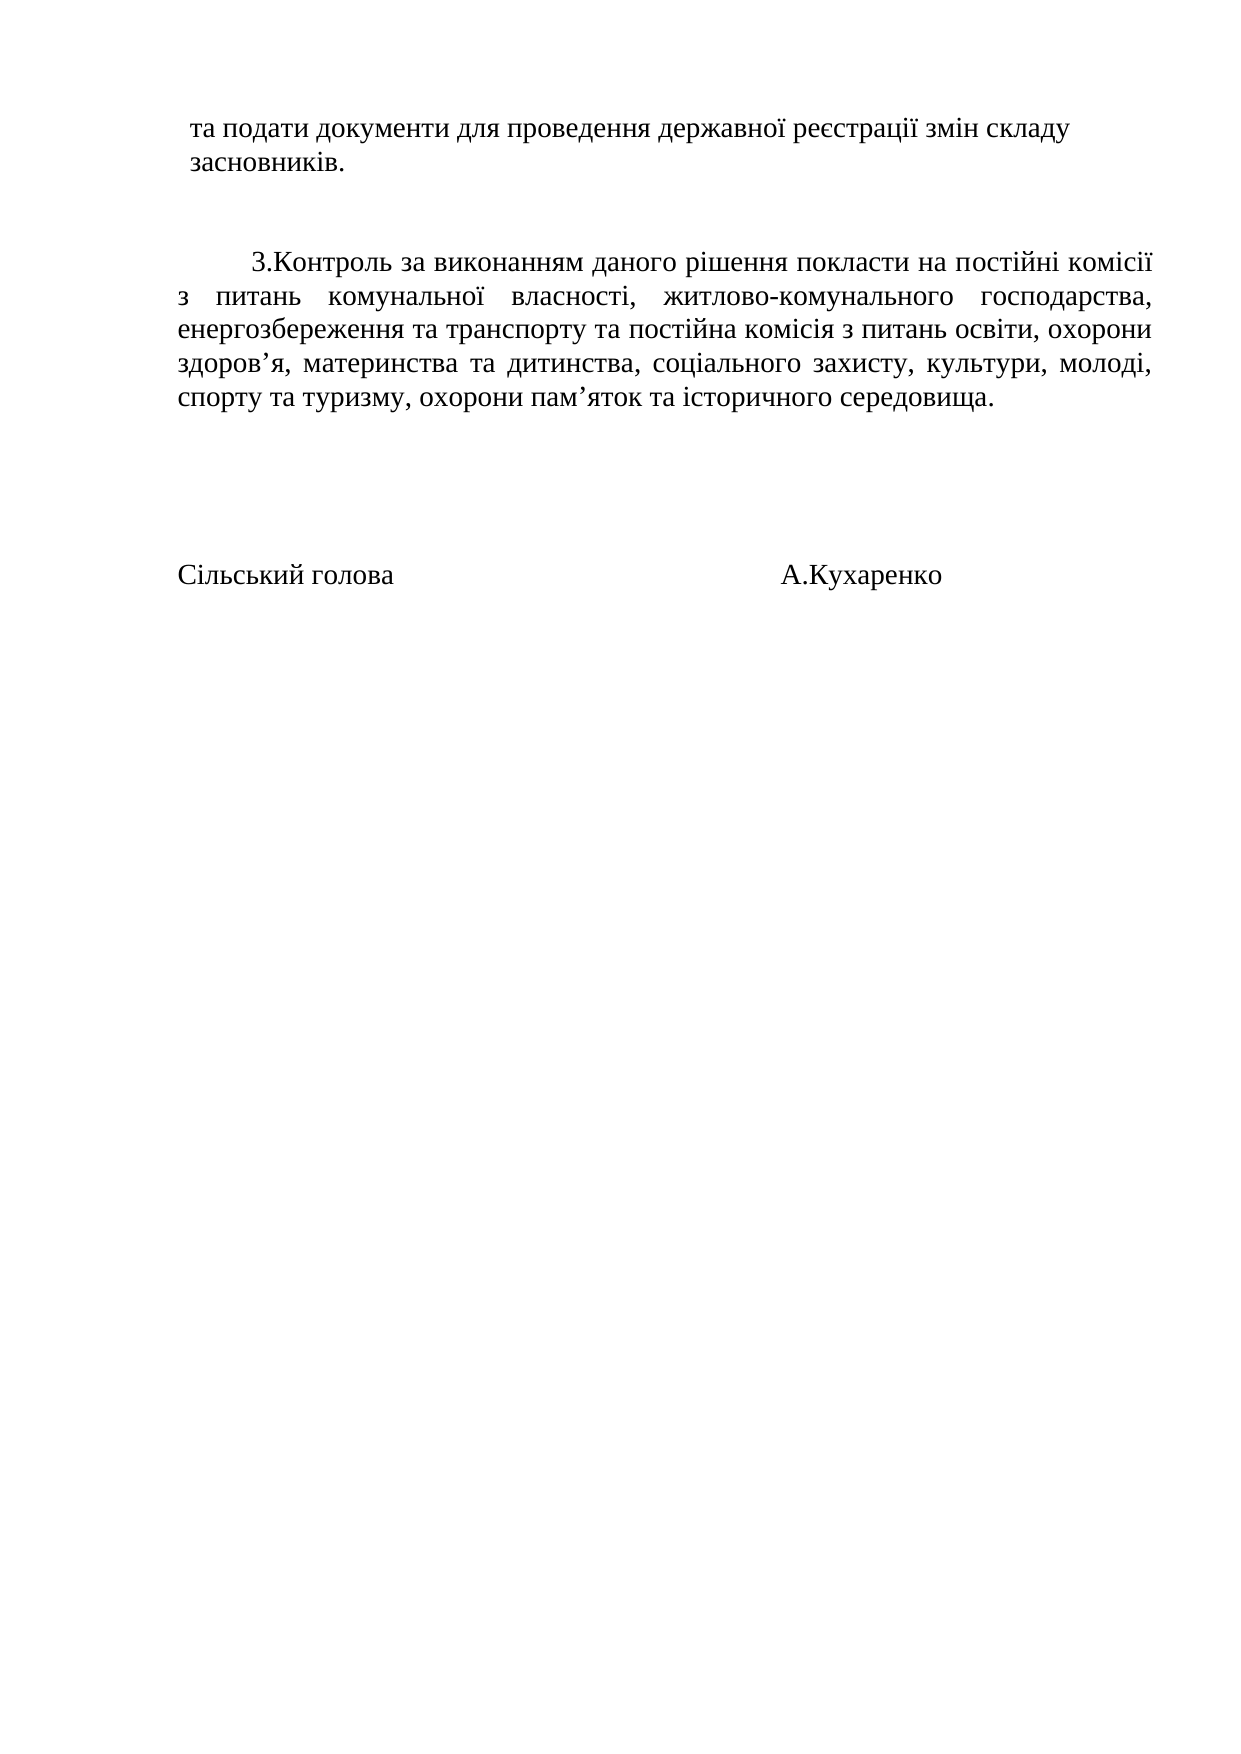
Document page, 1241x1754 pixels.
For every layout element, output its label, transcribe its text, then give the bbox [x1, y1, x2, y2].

text Сільський голова А.Кухаренко [177, 557, 1153, 591]
text 3.Контроль за виконанням даного рішення покласти на постійні комісії з питань комунальної власності, житлово-комунального господарства, енергозбереження та транспорту та постійна комісія з питань освіти, охорони здоров’я, материнства та дитинства, соціального захисту, культури, молоді, спорту та туризму, охорони пам’яток та історичного середовища. [177, 244, 1153, 412]
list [189, 110, 1086, 177]
